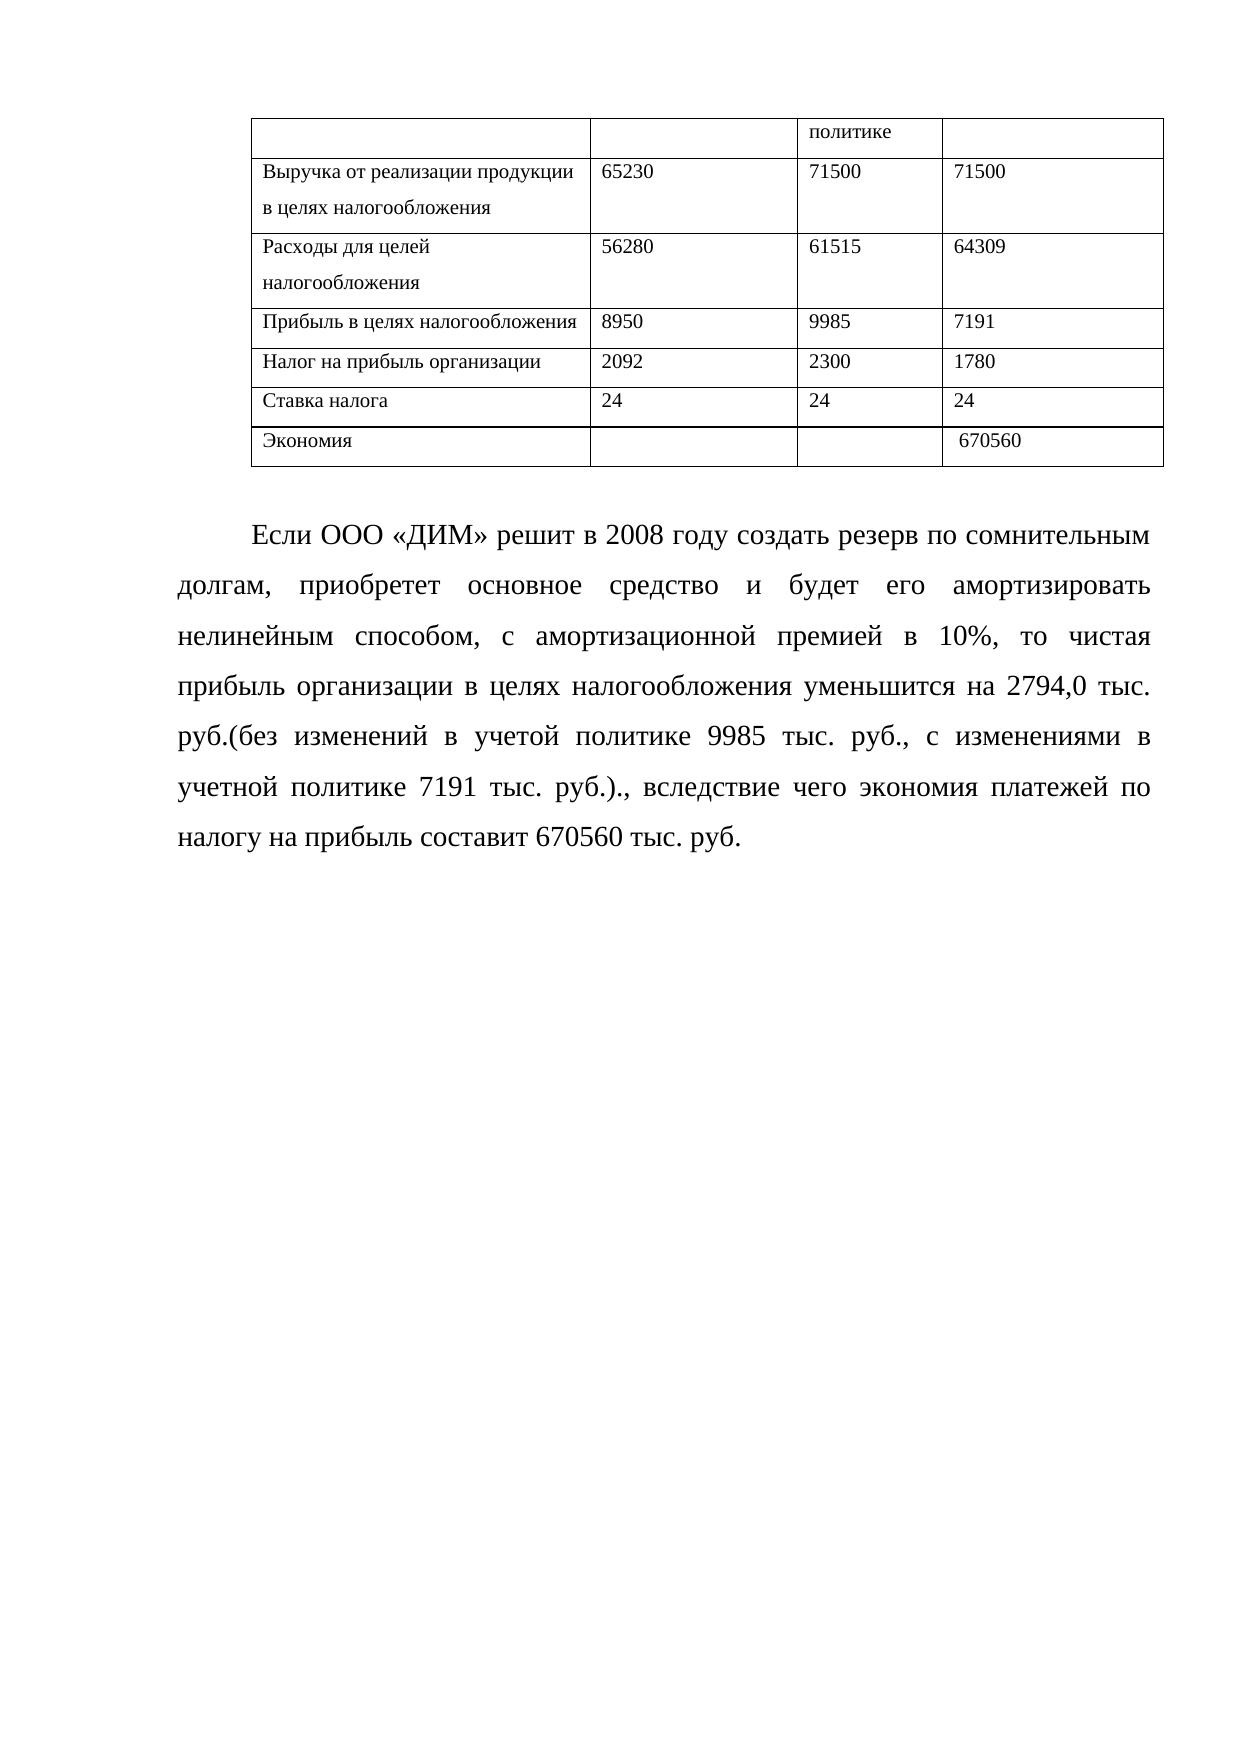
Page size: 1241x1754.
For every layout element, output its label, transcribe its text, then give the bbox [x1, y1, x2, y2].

table_cell [591, 428, 797, 466]
table_cell 7191 [943, 309, 1163, 348]
table_cell Прибыль в целях налогообложения [252, 309, 590, 348]
table_cell [798, 428, 942, 466]
table_cell 24 [943, 388, 1163, 426]
table_cell 71500 [798, 159, 942, 233]
table_cell Выручка от реализации продукции в целях налогообложения [252, 159, 590, 233]
table_cell 24 [798, 388, 942, 426]
table_cell 61515 [798, 234, 942, 308]
table_cell 2300 [798, 349, 942, 387]
table_cell 64309 [943, 234, 1163, 308]
table_cell Расходы для целей налогообложения [252, 234, 590, 308]
table_cell 2092 [591, 349, 797, 387]
table_cell 1780 [943, 349, 1163, 387]
table_cell [252, 119, 590, 157]
table_cell 9985 [798, 309, 942, 348]
table_cell 71500 [943, 159, 1163, 233]
table_cell Экономия [252, 428, 590, 466]
table_cell 8950 [591, 309, 797, 348]
table_cell [591, 119, 797, 157]
table_cell Ставка налога [252, 388, 590, 426]
text Если ООО «ДИМ» решит в 2008 году создать резерв по сомнительным долгам, приобретет основное средство и будет его амортизировать нелинейным способом, с амортизационной премией в 10%, то чистая прибыль организации в целях налогообложения уменьшится на 2794,0 тыс. руб.(без изменений в учетой политике 9985 тыс. руб., с изменениями в учетной политике 7191 тыс. руб.)., вследствие чего экономия платежей по налогу на прибыль составит 670560 тыс. руб. [177, 517, 1152, 853]
table_cell 670560 [943, 428, 1163, 466]
table_cell Налог на прибыль организации [252, 349, 590, 387]
table_cell 56280 [591, 234, 797, 308]
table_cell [798, 119, 942, 157]
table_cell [943, 119, 1163, 157]
table_cell 65230 [591, 159, 797, 233]
table_cell 24 [591, 388, 797, 426]
